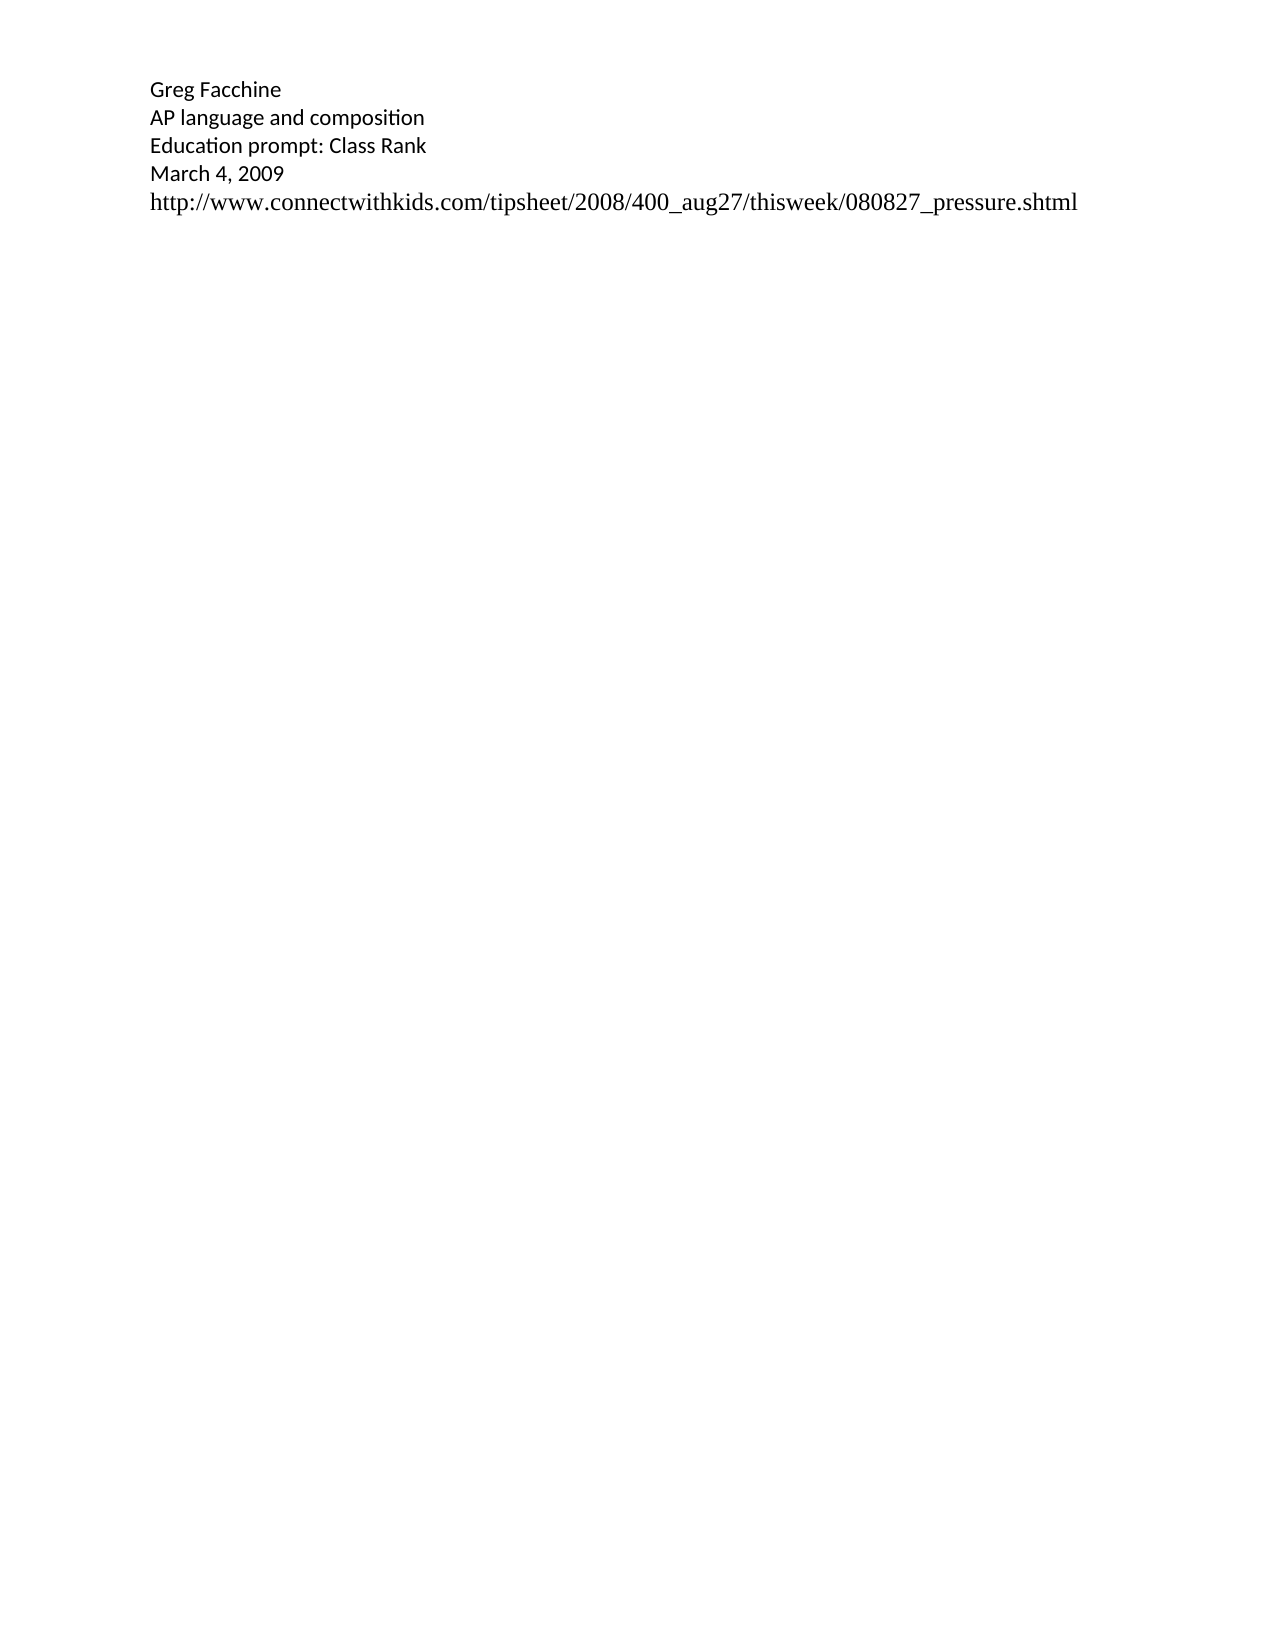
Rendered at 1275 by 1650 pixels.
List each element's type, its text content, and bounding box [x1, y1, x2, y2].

text http://www.connectwithkids.com/tipsheet/2008/400_aug27/thisweek/080827_pressure.shtml [150, 187, 1125, 216]
